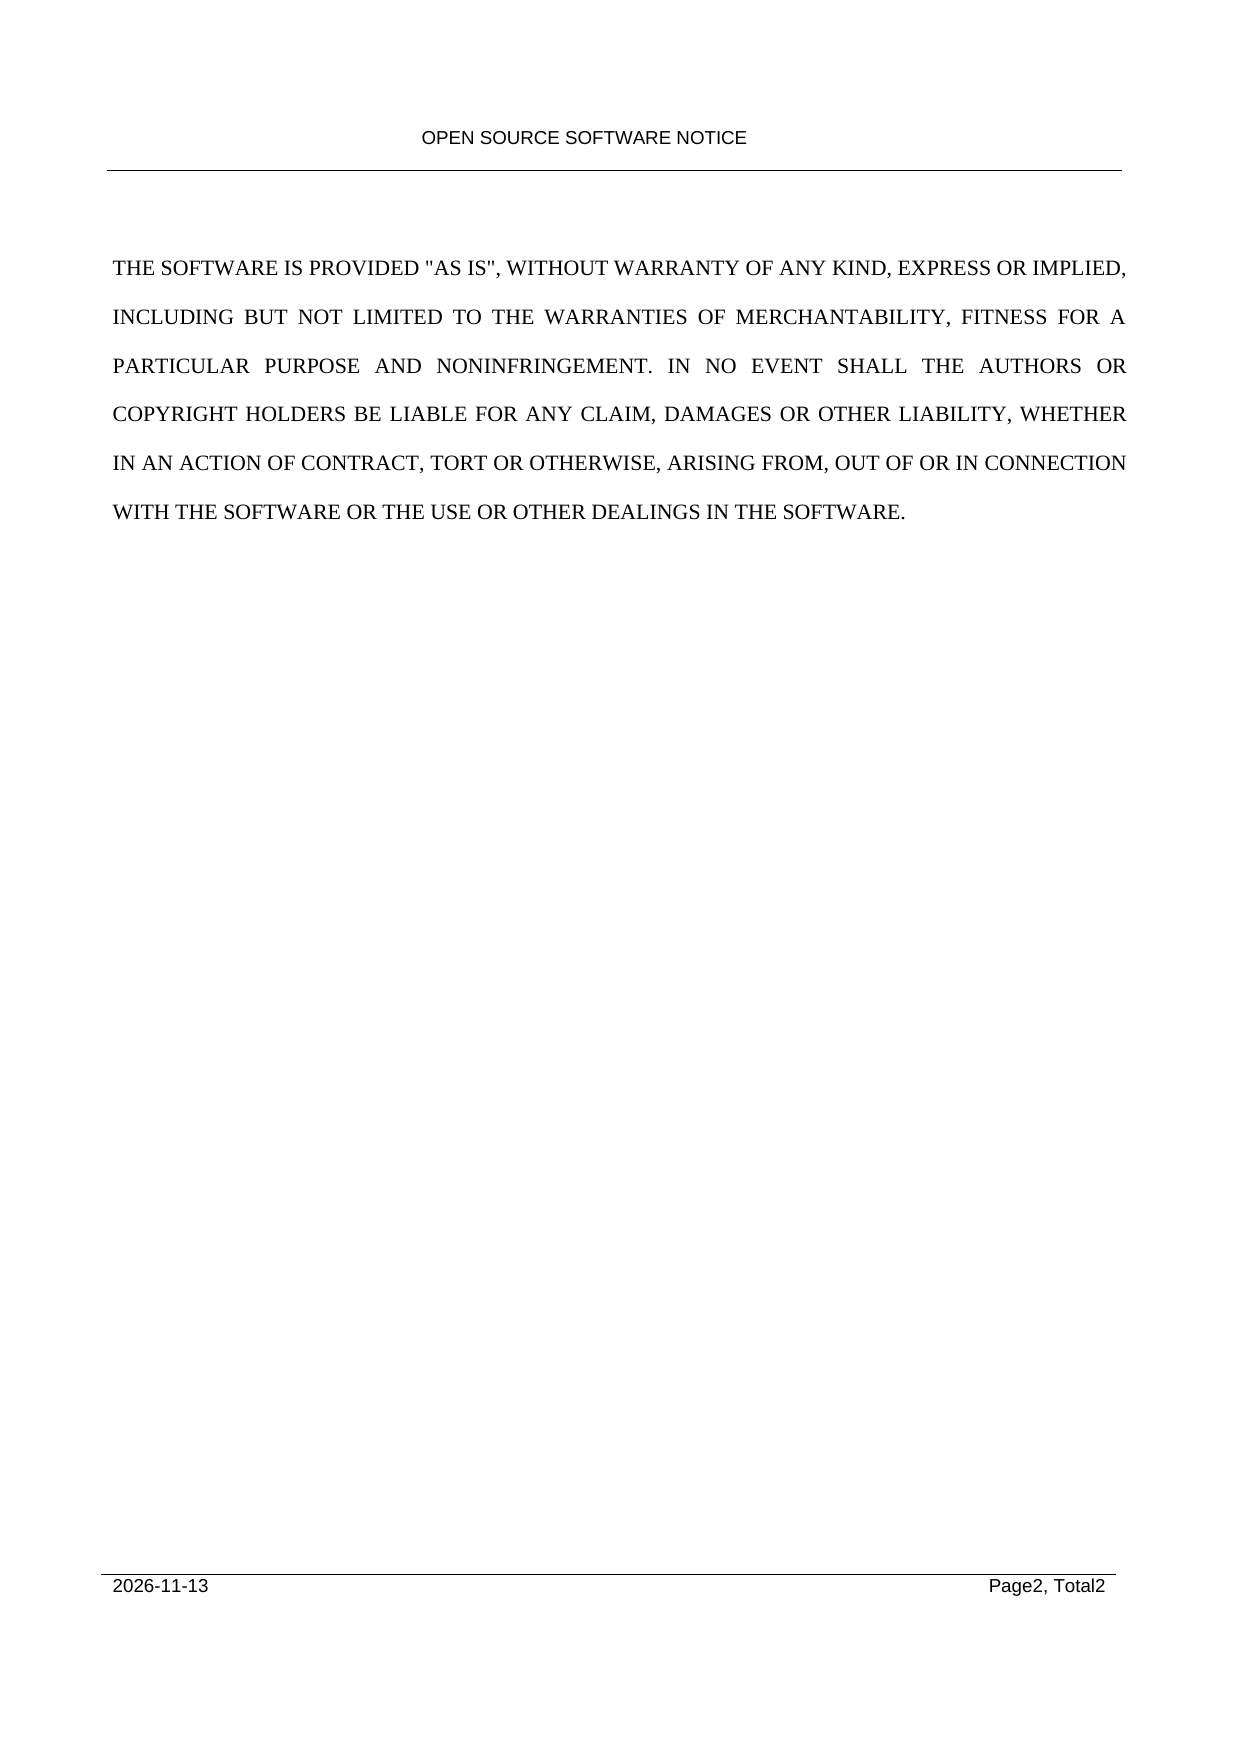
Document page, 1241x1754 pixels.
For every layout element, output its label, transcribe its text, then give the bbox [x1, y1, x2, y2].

text THE SOFTWARE IS PROVIDED "AS IS", WITHOUT WARRANTY OF ANY KIND, EXPRESS OR IMPLIED, INCLUDING BUT NOT LIMITED TO THE WARRANTIES OF MERCHANTABILITY, FITNESS FOR A PARTICULAR PURPOSE AND NONINFRINGEMENT. IN NO EVENT SHALL THE AUTHORS OR COPYRIGHT HOLDERS BE LIABLE FOR ANY CLAIM, DAMAGES OR OTHER LIABILITY, WHETHER IN AN ACTION OF CONTRACT, TORT OR OTHERWISE, ARISING FROM, OUT OF OR IN CONNECTION WITH THE SOFTWARE OR THE USE OR OTHER DEALINGS IN THE SOFTWARE. [112, 251, 1128, 528]
